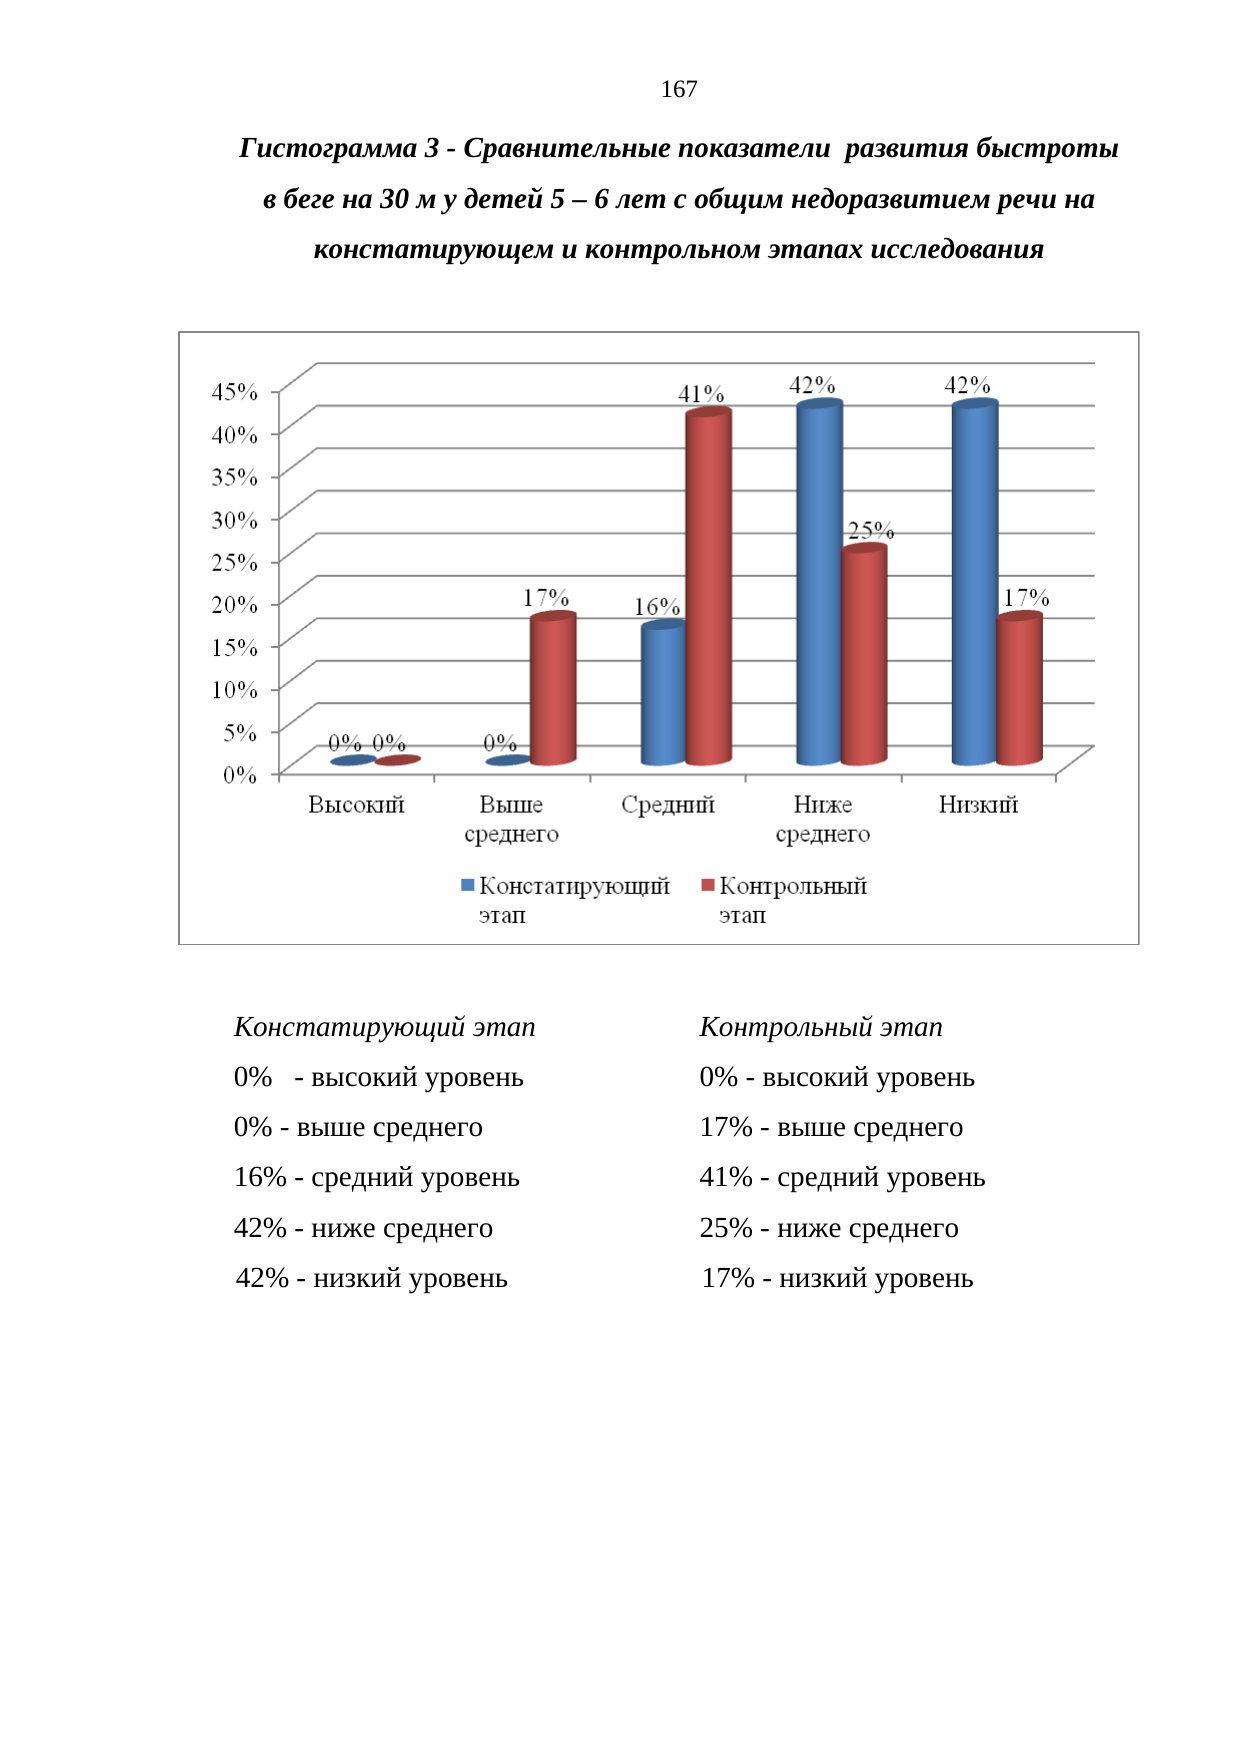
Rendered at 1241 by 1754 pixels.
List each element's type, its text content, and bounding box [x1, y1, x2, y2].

text Гистограмма 3 - Сравнительные показатели развития быстроты [177, 131, 1181, 164]
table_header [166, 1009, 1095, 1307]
text в беге на 30 м у детей 5 – 6 лет с общим недоразвитием речи на констатирующем и контрольном этапах исследования [177, 181, 1181, 265]
picture [177, 331, 1140, 945]
